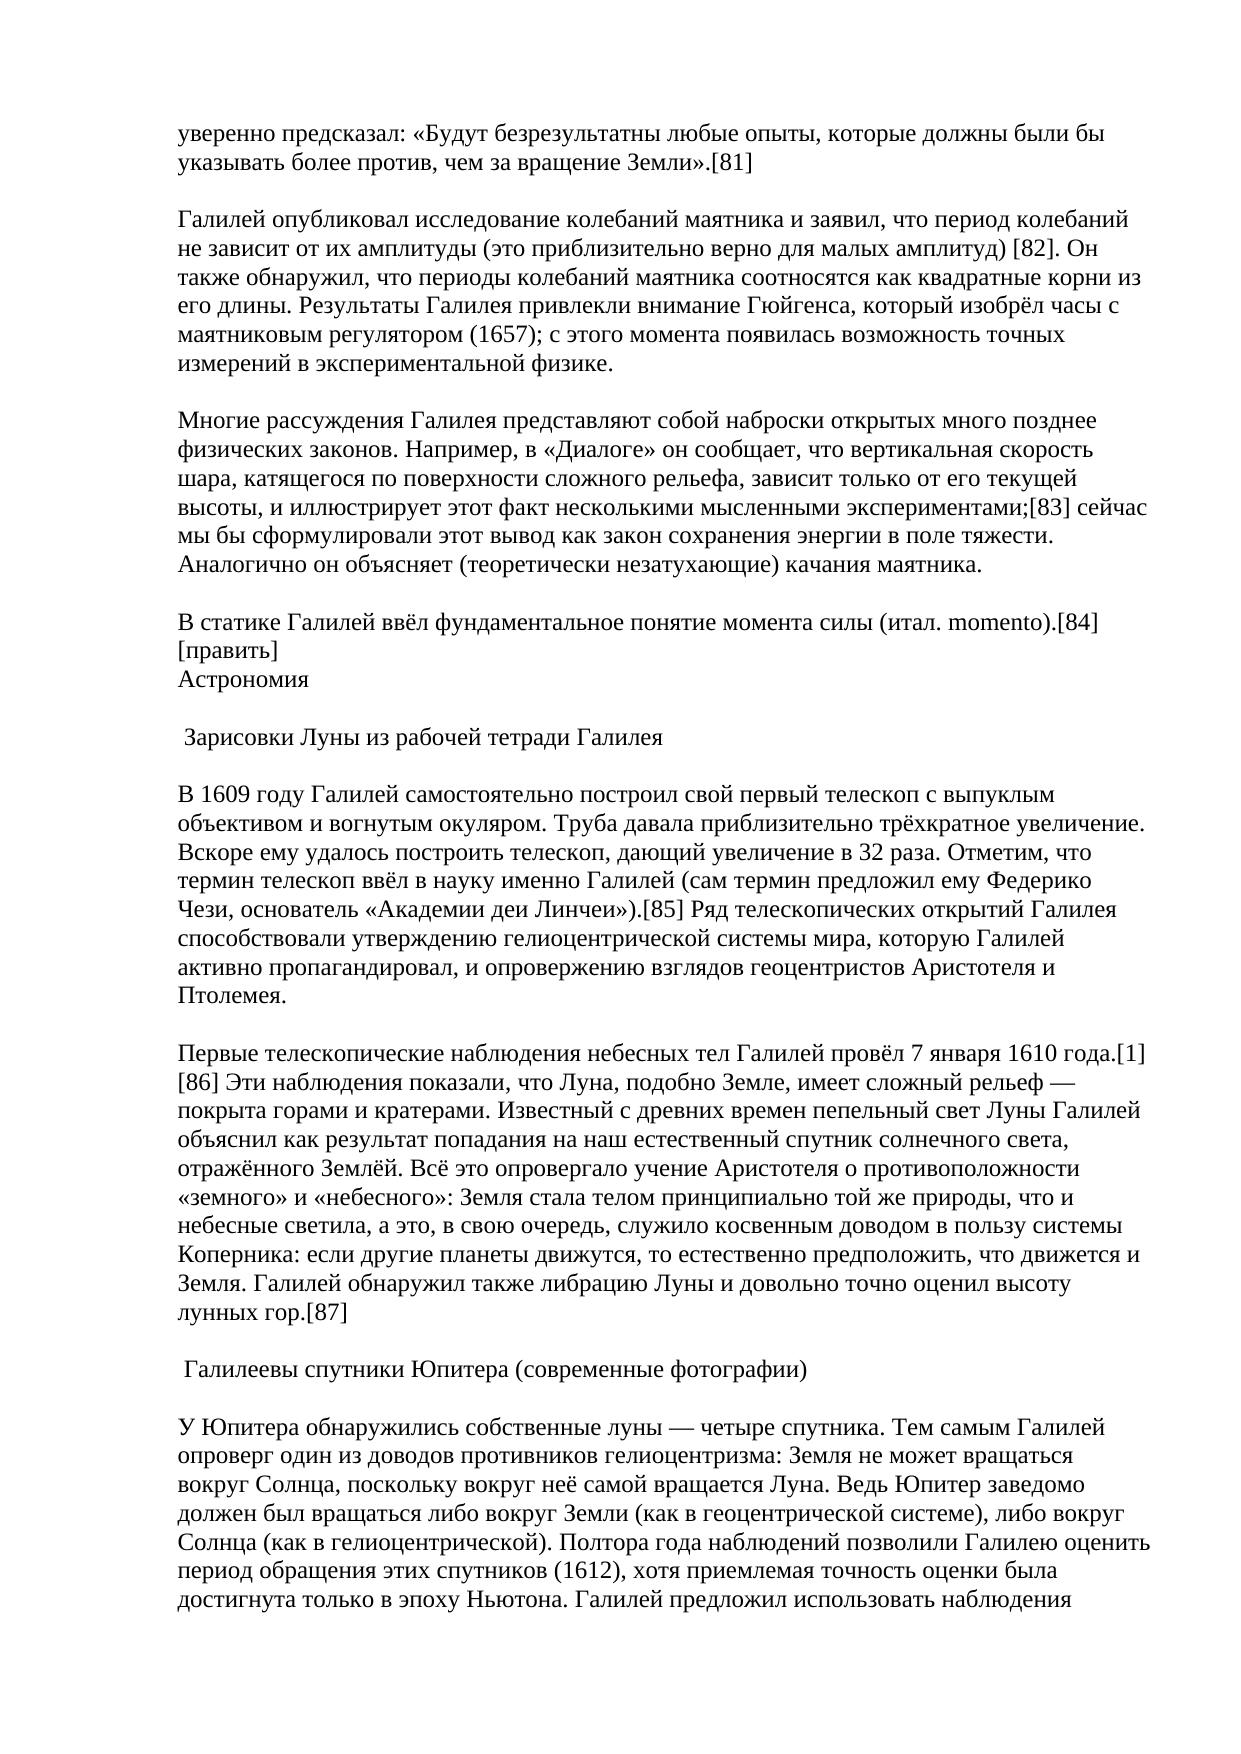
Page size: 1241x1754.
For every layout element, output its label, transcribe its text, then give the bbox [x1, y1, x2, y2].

text Галилеевы спутники Юпитера (современные фотографии) [177, 1354, 1152, 1383]
text Галилей опубликовал исследование колебаний маятника и заявил, что период колебаний не зависит от их амплитуды (это приблизительно верно для малых амплитуд) [82]. Он также обнаружил, что периоды колебаний маятника соотносятся как квадратные корни из его длины. Результаты Галилея привлекли внимание Гюйгенса, который изобрёл часы с маятниковым регулятором (1657); с этого момента появилась возможность точных измерений в экспериментальной физике. [177, 204, 1152, 377]
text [177, 118, 1152, 176]
text [править] [177, 636, 1152, 664]
text Астрономия [177, 664, 1152, 693]
text Многие рассуждения Галилея представляют собой наброски открытых много позднее физических законов. Например, в «Диалоге» он сообщает, что вертикальная скорость шара, катящегося по поверхности сложного рельефа, зависит только от его текущей высоты, и иллюстрирует этот факт несколькими мысленными экспериментами;[83] сейчас мы бы сформулировали этот вывод как закон сохранения энергии в поле тяжести. Аналогично он объясняет (теоретически незатухающие) качания маятника. [177, 406, 1152, 578]
text Зарисовки Луны из рабочей тетради Галилея [177, 722, 1152, 751]
text В статике Галилей ввёл фундаментальное понятие момента силы (итал. momento).[84] [177, 607, 1152, 636]
text В 1609 году Галилей самостоятельно построил свой первый телескоп с выпуклым объективом и вогнутым окуляром. Труба давала приблизительно трёхкратное увеличение. Вскоре ему удалось построить телескоп, дающий увеличение в 32 раза. Отметим, что термин телескоп ввёл в науку именно Галилей (сам термин предложил ему Федерико Чези, основатель «Академии деи Линчеи»).[85] Ряд телескопических открытий Галилея способствовали утверждению гелиоцентрической системы мира, которую Галилей активно пропагандировал, и опровержению взглядов геоцентристов Аристотеля и Птолемея. [177, 779, 1152, 1009]
text Первые телескопические наблюдения небесных тел Галилей провёл 7 января 1610 года.[1][86] Эти наблюдения показали, что Луна, подобно Земле, имеет сложный рельеф — покрыта горами и кратерами. Известный с древних времен пепельный свет Луны Галилей объяснил как результат попадания на наш естественный спутник солнечного света, отражённого Землёй. Всё это опровергало учение Аристотеля о противоположности «земного» и «небесного»: Земля стала телом принципиально той же природы, что и небесные светила, а это, в свою очередь, служило косвенным доводом в пользу системы Коперника: если другие планеты движутся, то естественно предположить, что движется и Земля. Галилей обнаружил также либрацию Луны и довольно точно оценил высоту лунных гор.[87] [177, 1038, 1152, 1326]
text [177, 1412, 1152, 1613]
